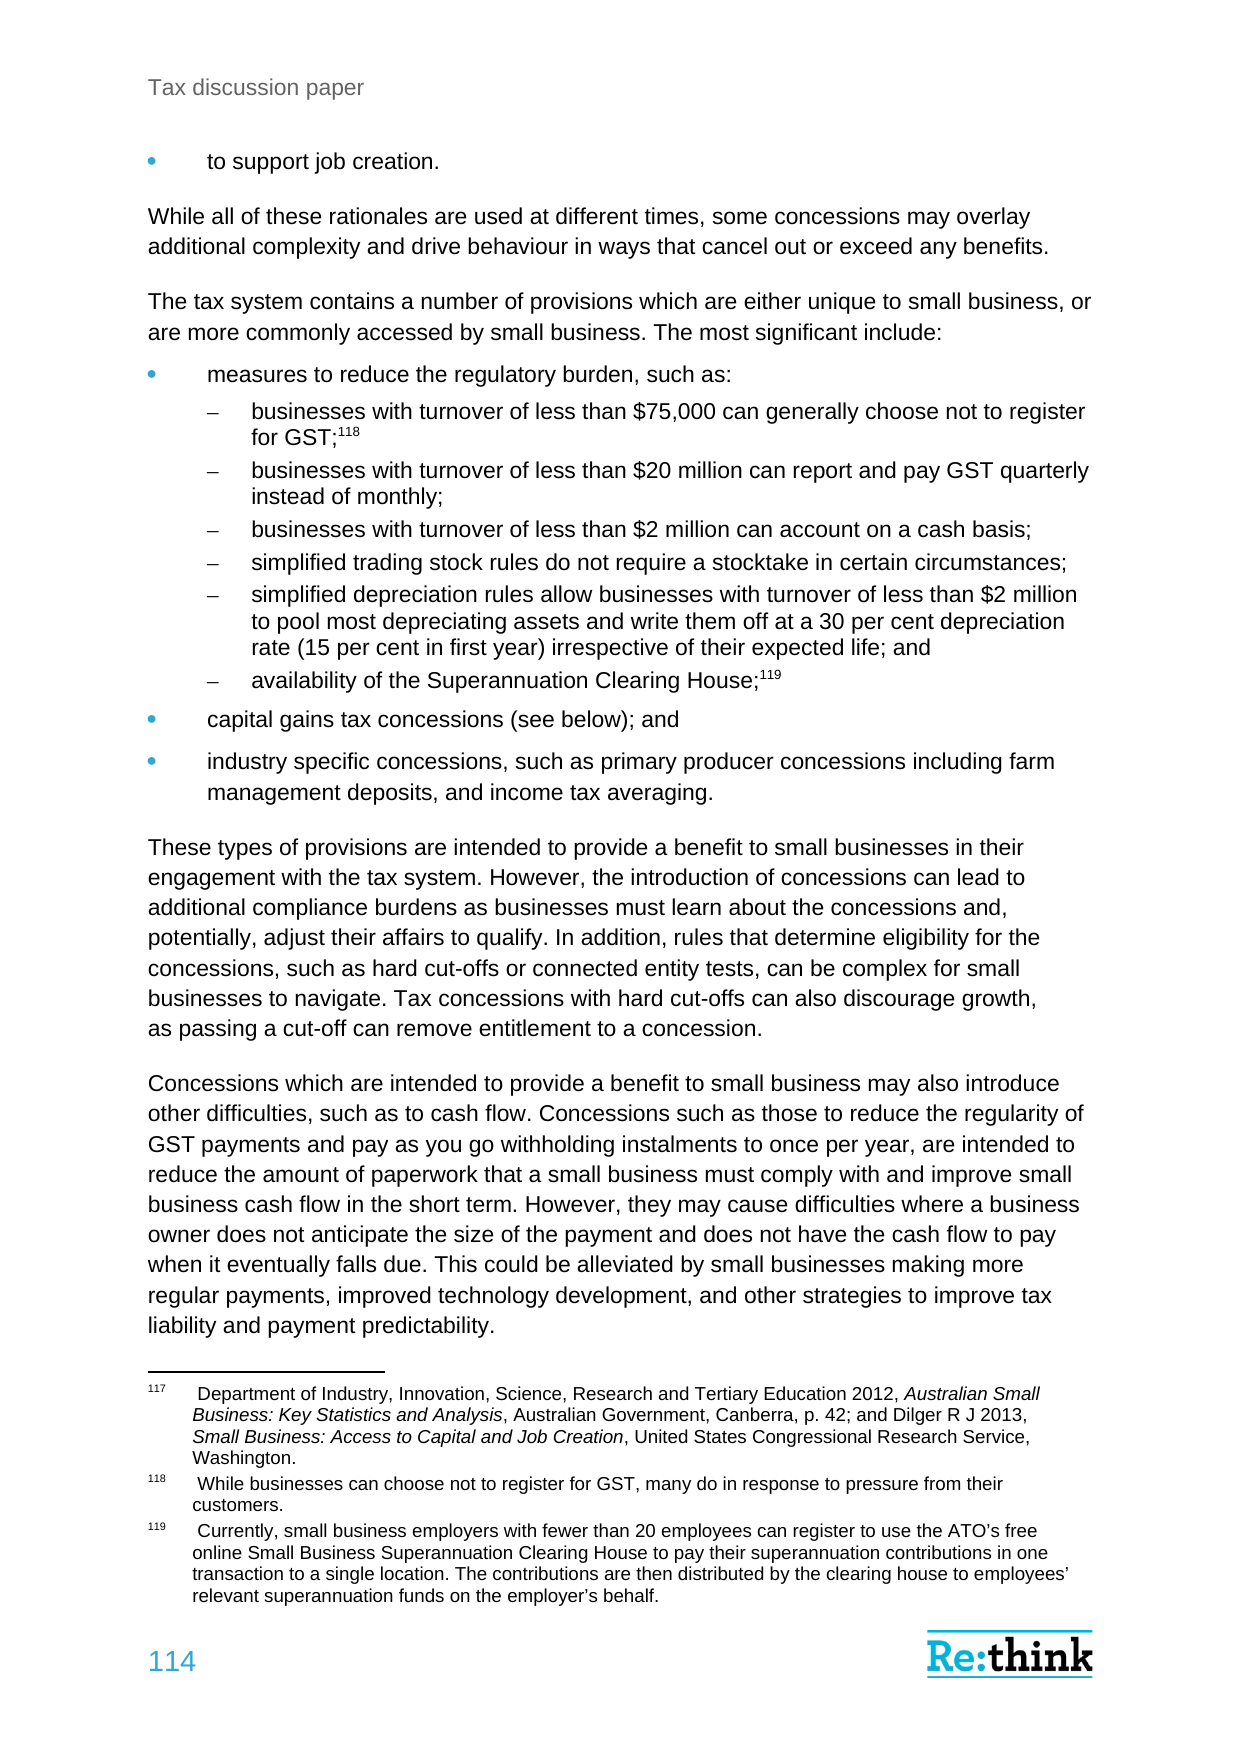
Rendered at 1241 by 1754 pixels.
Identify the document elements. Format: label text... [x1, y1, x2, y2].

text While all of these rationales are used at different times, some concessions may overlay additional complexity and drive behaviour in ways that cancel out or exceed any benefits. [148, 203, 1092, 259]
text simplified depreciation rules allow businesses with turnover of less than $2 million to pool most depreciating assets and write them off at a 30 per cent depreciation rate (15 per cent in first year) irrespective of their expected life; and [207, 581, 1092, 660]
text industry specific concessions, such as primary producer concessions including farm management deposits, and income tax averaging. [148, 748, 1092, 805]
text businesses with turnover of less than $75,000 can generally choose not to register for GST; [207, 398, 1092, 451]
text to support job creation. [148, 148, 1092, 174]
text availability of the Superannuation Clearing House; [207, 667, 1092, 693]
text businesses with turnover of less than $2 million can account on a cash basis; [207, 516, 1092, 542]
text measures to reduce the regulatory burden, such as: [148, 361, 1092, 388]
text capital gains tax concessions (see below); and [148, 706, 1092, 732]
text These types of provisions are intended to provide a benefit to small businesses in their engagement with the tax system. However, the introduction of concessions can lead to additional compliance burdens as businesses must learn about the concessions and, potentially, adjust their affairs to qualify. In addition, rules that determine eligibility for the concessions, such as hard cut-offs or connected entity tests, can be complex for small businesses to navigate. Tax concessions with hard cut-offs can also discourage growth, as passing a cut-off can remove entitlement to a concession. [148, 834, 1092, 1041]
text Concessions which are intended to provide a benefit to small business may also introduce other difficulties, such as to cash flow. Concessions such as those to reduce the regularity of GST payments and pay as you go withholding instalments to once per year, are intended to reduce the amount of paperwork that a small business must comply with and improve small business cash flow in the short term. However, they may cause difficulties where a business owner does not anticipate the size of the payment and does not have the cash flow to pay when it eventually falls due. This could be alleviated by small businesses making more regular payments, improved technology development, and other strategies to improve tax liability and payment predictability. [148, 1070, 1092, 1338]
text businesses with turnover of less than $20 million can report and pay GST quarterly instead of monthly; [207, 457, 1092, 509]
text simplified trading stock rules do not require a stocktake in certain circumstances; [207, 548, 1092, 575]
text The tax system contains a number of provisions which are either unique to small business, or are more commonly accessed by small business. The most significant include: [148, 288, 1092, 345]
picture [927, 1630, 1093, 1676]
picture [934, 1645, 945, 1655]
